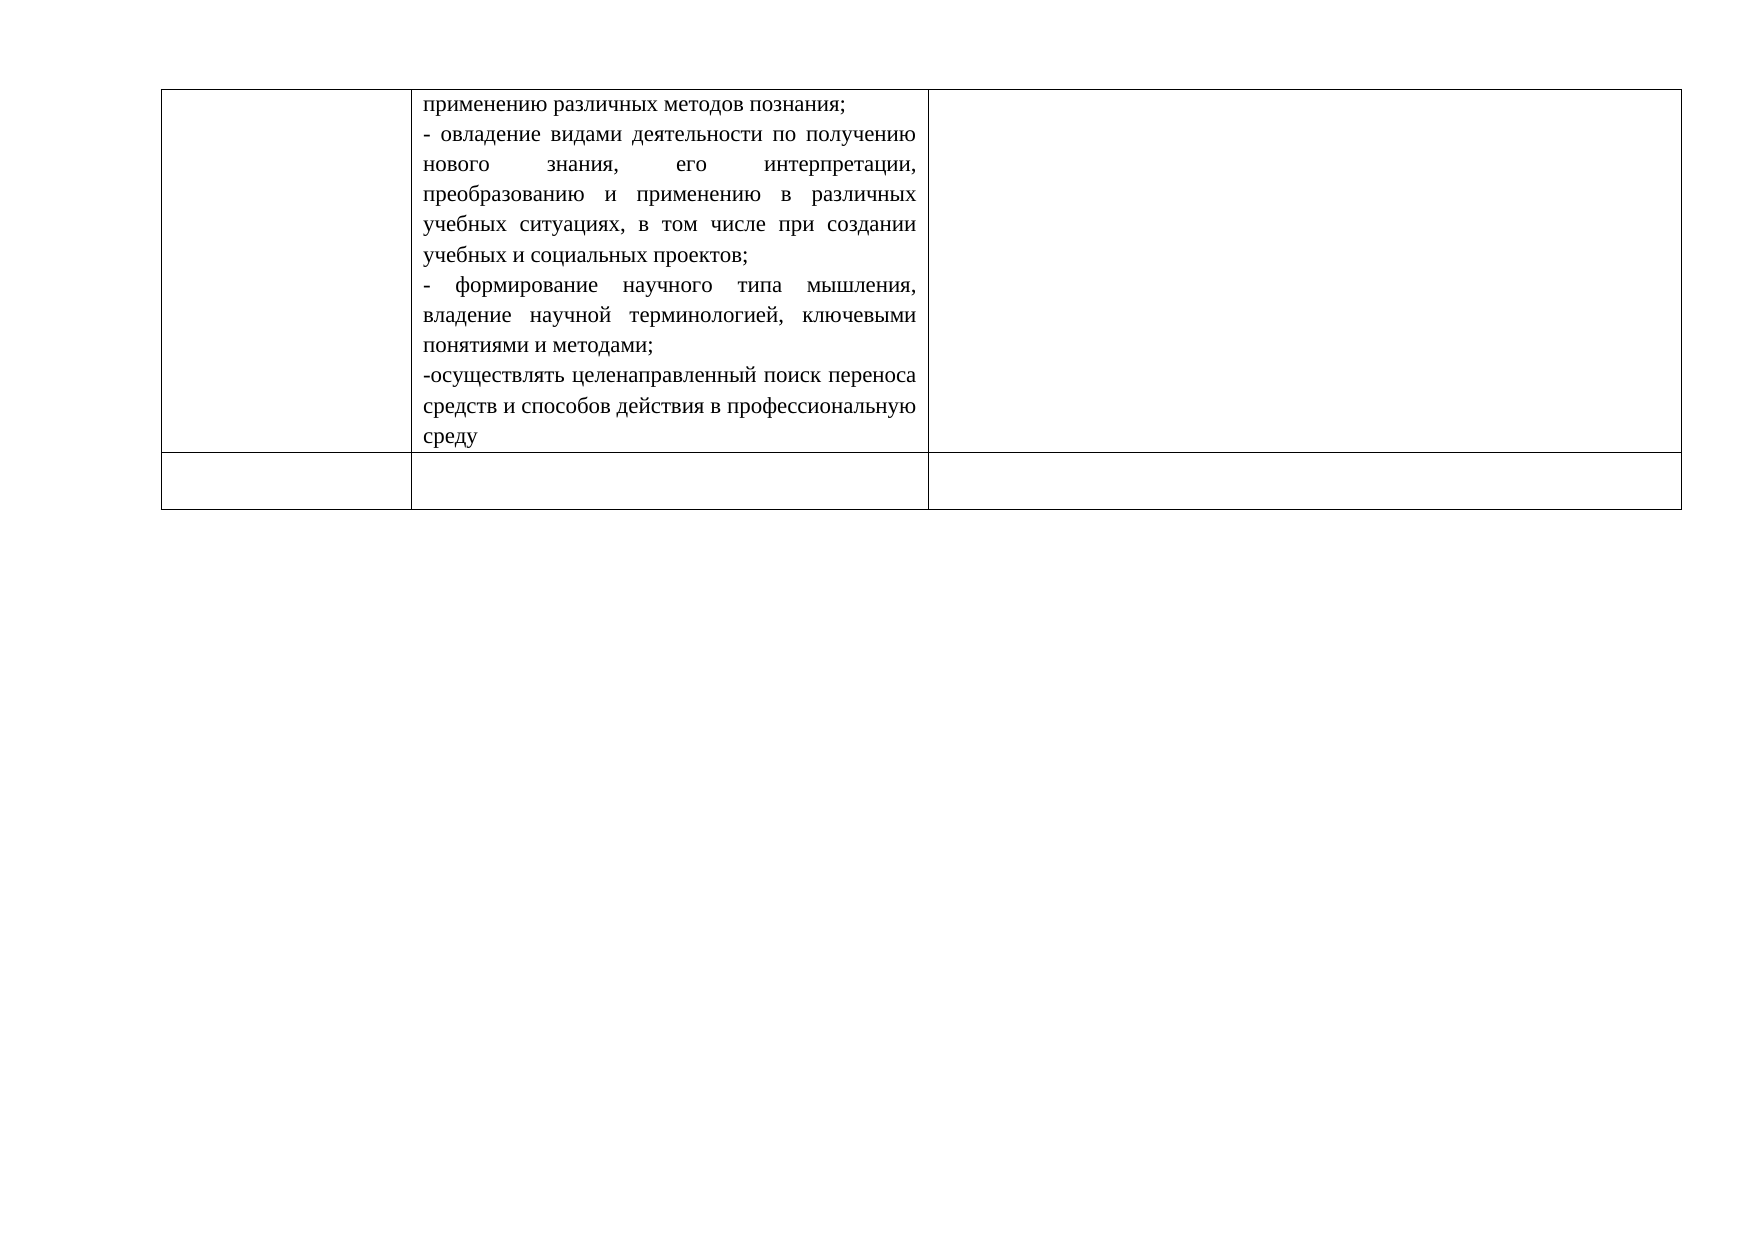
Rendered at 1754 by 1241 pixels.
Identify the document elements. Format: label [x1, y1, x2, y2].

table_cell [929, 453, 1681, 509]
table_cell [162, 90, 411, 452]
table_cell [412, 90, 928, 452]
table_cell [412, 453, 928, 509]
table_cell [929, 90, 1681, 452]
table_cell [162, 453, 411, 509]
